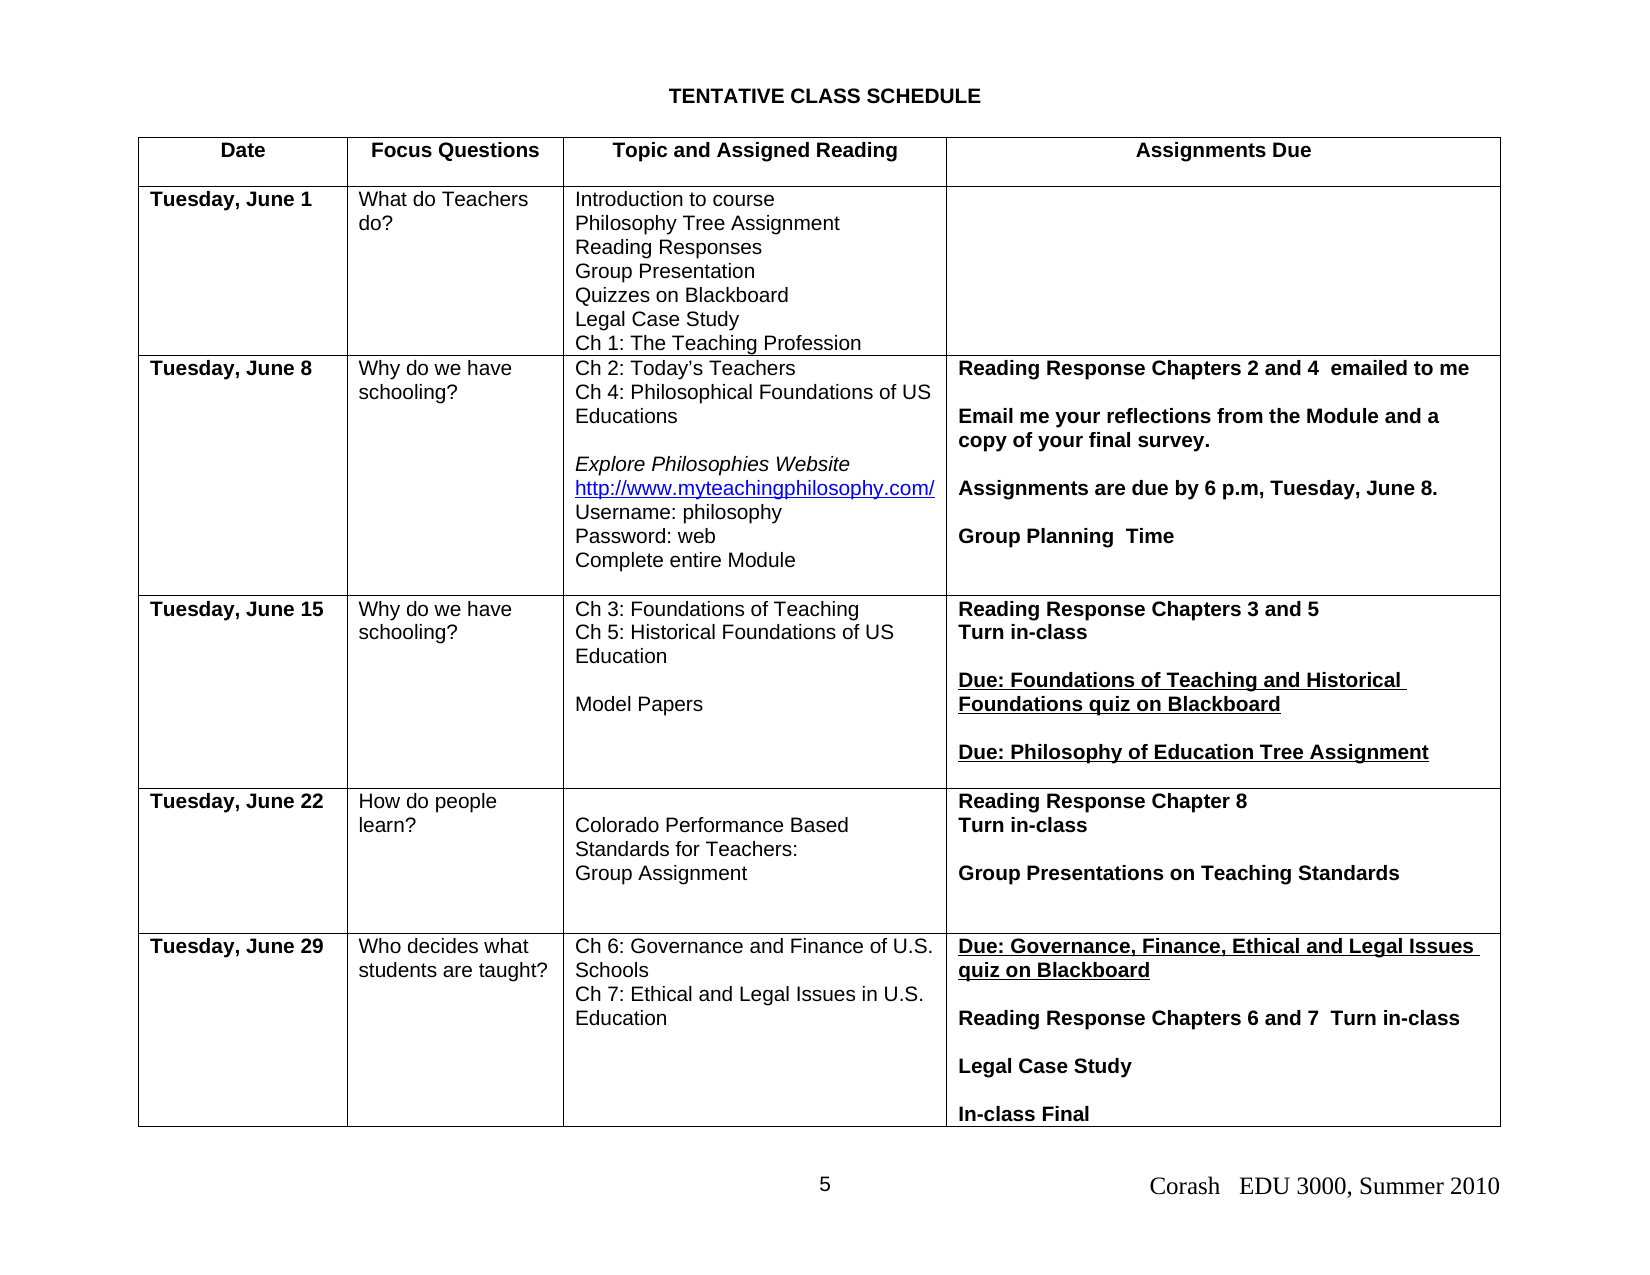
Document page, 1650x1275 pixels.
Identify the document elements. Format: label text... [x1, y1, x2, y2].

table_cell Tuesday, June 29 [139, 934, 347, 1126]
table_cell How do people learn? [348, 789, 563, 933]
table_cell [947, 187, 1500, 355]
table_cell Tuesday, June 22 [139, 789, 347, 933]
table_cell Colorado Performance Based Standards for Teachers: Group Assignment [564, 789, 946, 933]
table_cell Tuesday, June 15 [139, 596, 347, 788]
table_cell What do Teachers do? [348, 187, 563, 355]
table_cell Who decides what students are taught? [348, 934, 563, 1126]
table_header Assignments Due [947, 138, 1500, 186]
table_cell Reading Response Chapters 3 and 5 Turn in-class Due: Foundations of Teaching and Historical Foundations quiz on Blackboard Due: Philosophy of Education Tree Assignment [947, 596, 1500, 788]
table_header Topic and Assigned Reading [564, 138, 946, 186]
table_cell Due: Governance, Finance, Ethical and Legal Issues quiz on Blackboard Reading Response Chapters 6 and 7 Turn in-class Legal Case Study In-class Final [947, 934, 1500, 1126]
table_cell Why do we have schooling? [348, 356, 563, 595]
table_cell Ch 2: Today’s Teachers Ch 4: Philosophical Foundations of US Educations Explore Philosophies Website http://www.myteachingphilosophy.com/ Username: philosophy Password: web Complete entire Module [564, 356, 946, 595]
table_cell Tuesday, June 1 [139, 187, 347, 355]
table_cell Reading Response Chapter 8 Turn in-class Group Presentations on Teaching Standards [947, 789, 1500, 933]
table_cell Reading Response Chapters 2 and 4 emailed to me Email me your reflections from the Module and a copy of your final survey. Assignments are due by 6 p.m, Tuesday, June 8. Group Planning Time [947, 356, 1500, 595]
text Tentative Class Schedule [150, 84, 1500, 108]
table_cell Introduction to course Philosophy Tree Assignment Reading Responses Group Presentation Quizzes on Blackboard Legal Case Study Ch 1: The Teaching Profession [564, 187, 946, 355]
table_cell Why do we have schooling? [348, 596, 563, 788]
table_cell Ch 3: Foundations of Teaching Ch 5: Historical Foundations of US Education Model Papers [564, 596, 946, 788]
table_header Date [139, 138, 347, 186]
table_cell Ch 6: Governance and Finance of U.S. Schools Ch 7: Ethical and Legal Issues in U.S. Education [564, 934, 946, 1126]
table_cell Tuesday, June 8 [139, 356, 347, 595]
table_header Focus Questions [348, 138, 563, 186]
